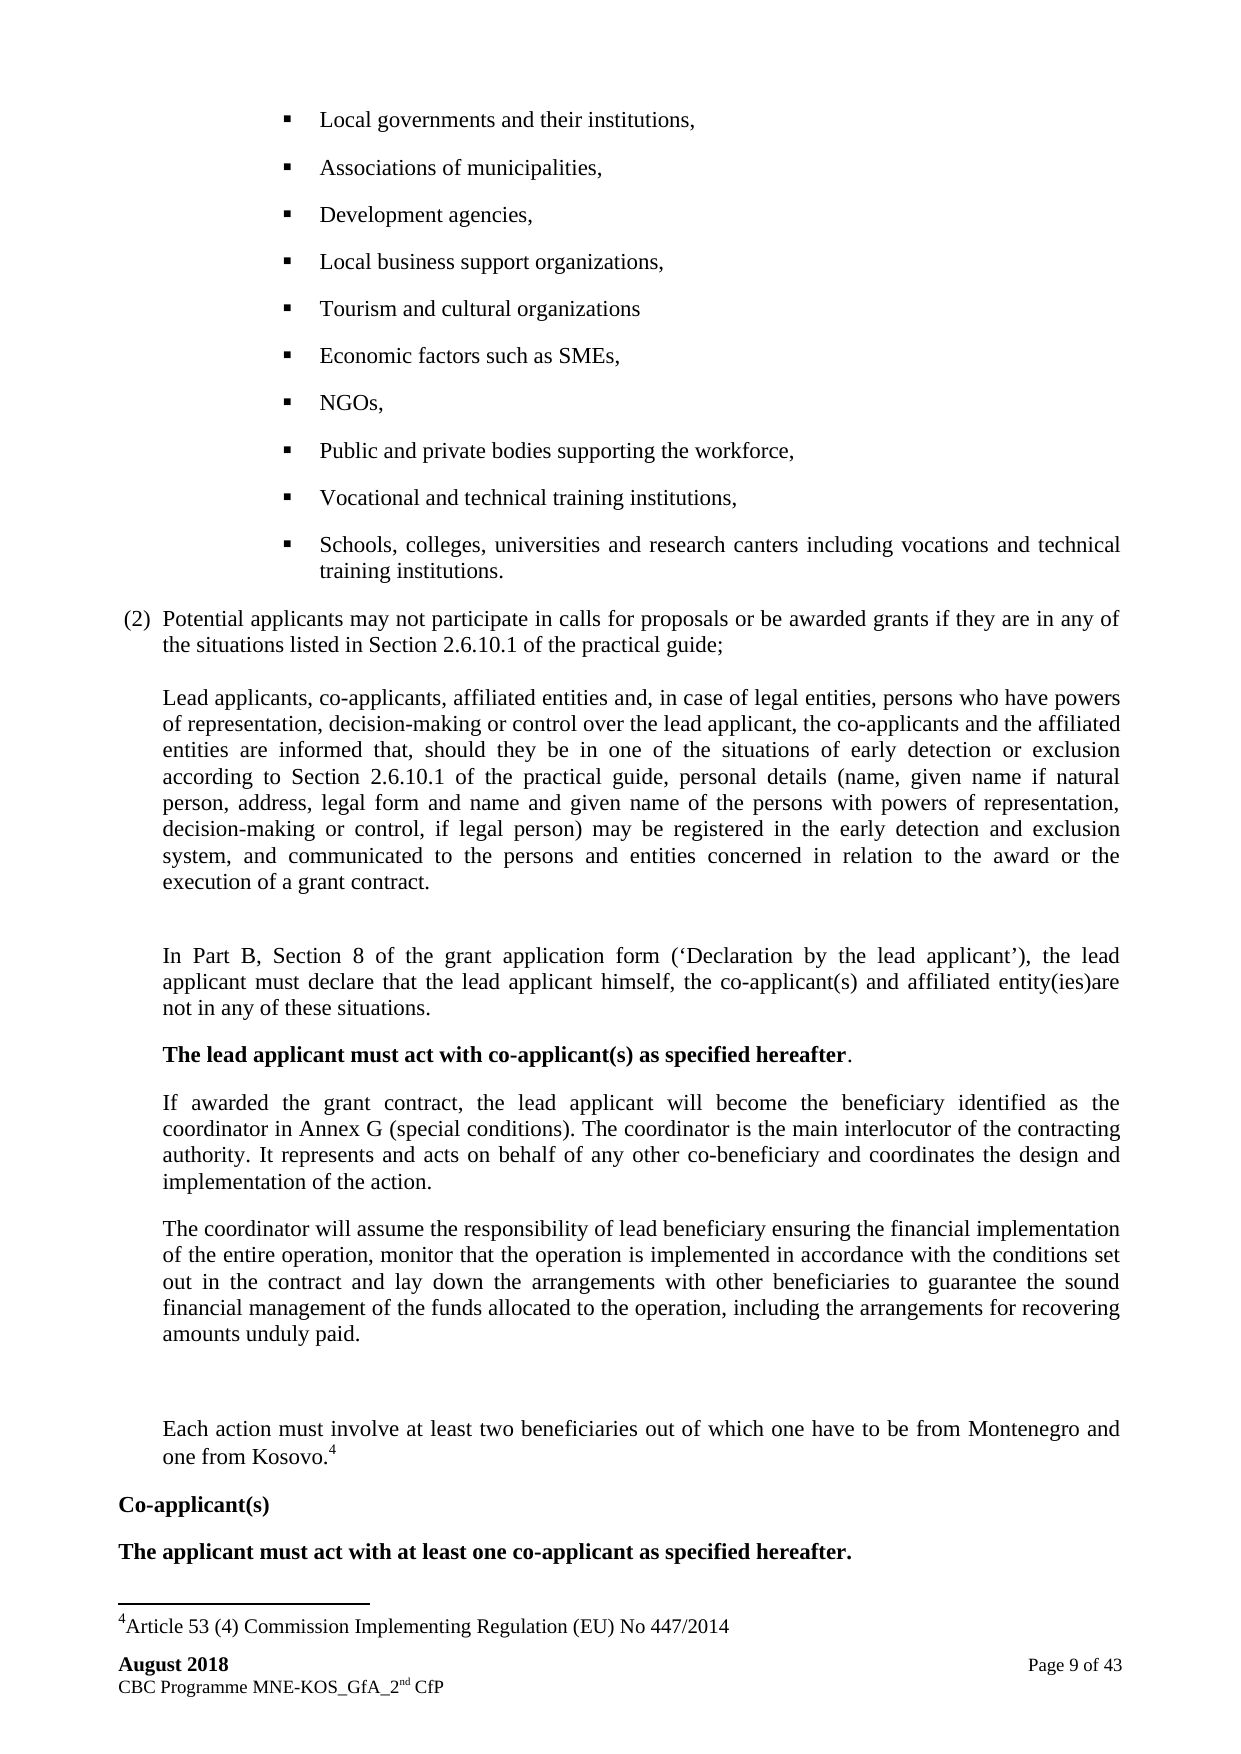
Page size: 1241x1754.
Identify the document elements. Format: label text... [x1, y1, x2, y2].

list Schools, colleges, universities and research canters including vocations and technical training institutions. [282, 531, 1122, 584]
list Vocational and technical training institutions, [282, 484, 1122, 510]
text If awarded the grant contract, the lead applicant will become the beneficiary identified as the coordinator in Annex G (special conditions). The coordinator is the main interlocutor of the contracting authority. It represents and acts on behalf of any other co-beneficiary and coordinates the design and implementation of the action. [162, 1089, 1122, 1194]
list Local governments and their institutions, [282, 106, 1122, 133]
list Economic factors such as SMEs, [282, 342, 1122, 369]
list Development agencies, [282, 201, 1122, 227]
list Associations of municipalities, [282, 153, 1122, 180]
text The coordinator will assume the responsibility of lead beneficiary ensuring the financial implementation of the entire operation, monitor that the operation is implemented in accordance with the conditions set out in the contract and lay down the arrangements with other beneficiaries to guarantee the sound financial management of the funds allocated to the operation, including the arrangements for recovering amounts unduly paid. [162, 1215, 1122, 1347]
text (2) Potential applicants may not participate in calls for proposals or be awarded grants if they are in any of the situations listed in Section 2.6.10.1 of the practical guide; [118, 604, 1122, 657]
list Public and private bodies supporting the workforce, [282, 437, 1122, 463]
text Each action must involve at least two beneficiaries out of which one have to be from Montenegro and one from Kosovo. [162, 1415, 1122, 1470]
text Lead applicants, co-applicants, affiliated entities and, in case of legal entities, persons who have powers of representation, decision-making or control over the lead applicant, the co-applicants and the affiliated entities are informed that, should they be in one of the situations of early detection or exclusion according to Section 2.6.10.1 of the practical guide, personal details (name, given name if natural person, address, legal form and name and given name of the persons with powers of representation, decision-making or control, if legal person) may be registered in the early detection and exclusion system, and communicated to the persons and entities concerned in relation to the award or the execution of a grant contract. [162, 684, 1122, 894]
text Co-applicant(s) [118, 1491, 1122, 1517]
list Local business support organizations, [282, 248, 1122, 274]
list Tourism and cultural organizations [282, 295, 1122, 321]
text In Part B, Section 8 of the grant application form (‘Declaration by the lead applicant’), the lead applicant must declare that the lead applicant himself, the co-applicant(s) and affiliated entity(ies)are not in any of these situations. [162, 942, 1122, 1021]
list NGOs, [282, 389, 1122, 416]
text The applicant must act with at least one co-applicant as specified hereafter. [118, 1538, 1122, 1564]
text The lead applicant must act with co-applicant(s) as specified hereafter. [162, 1042, 1122, 1068]
